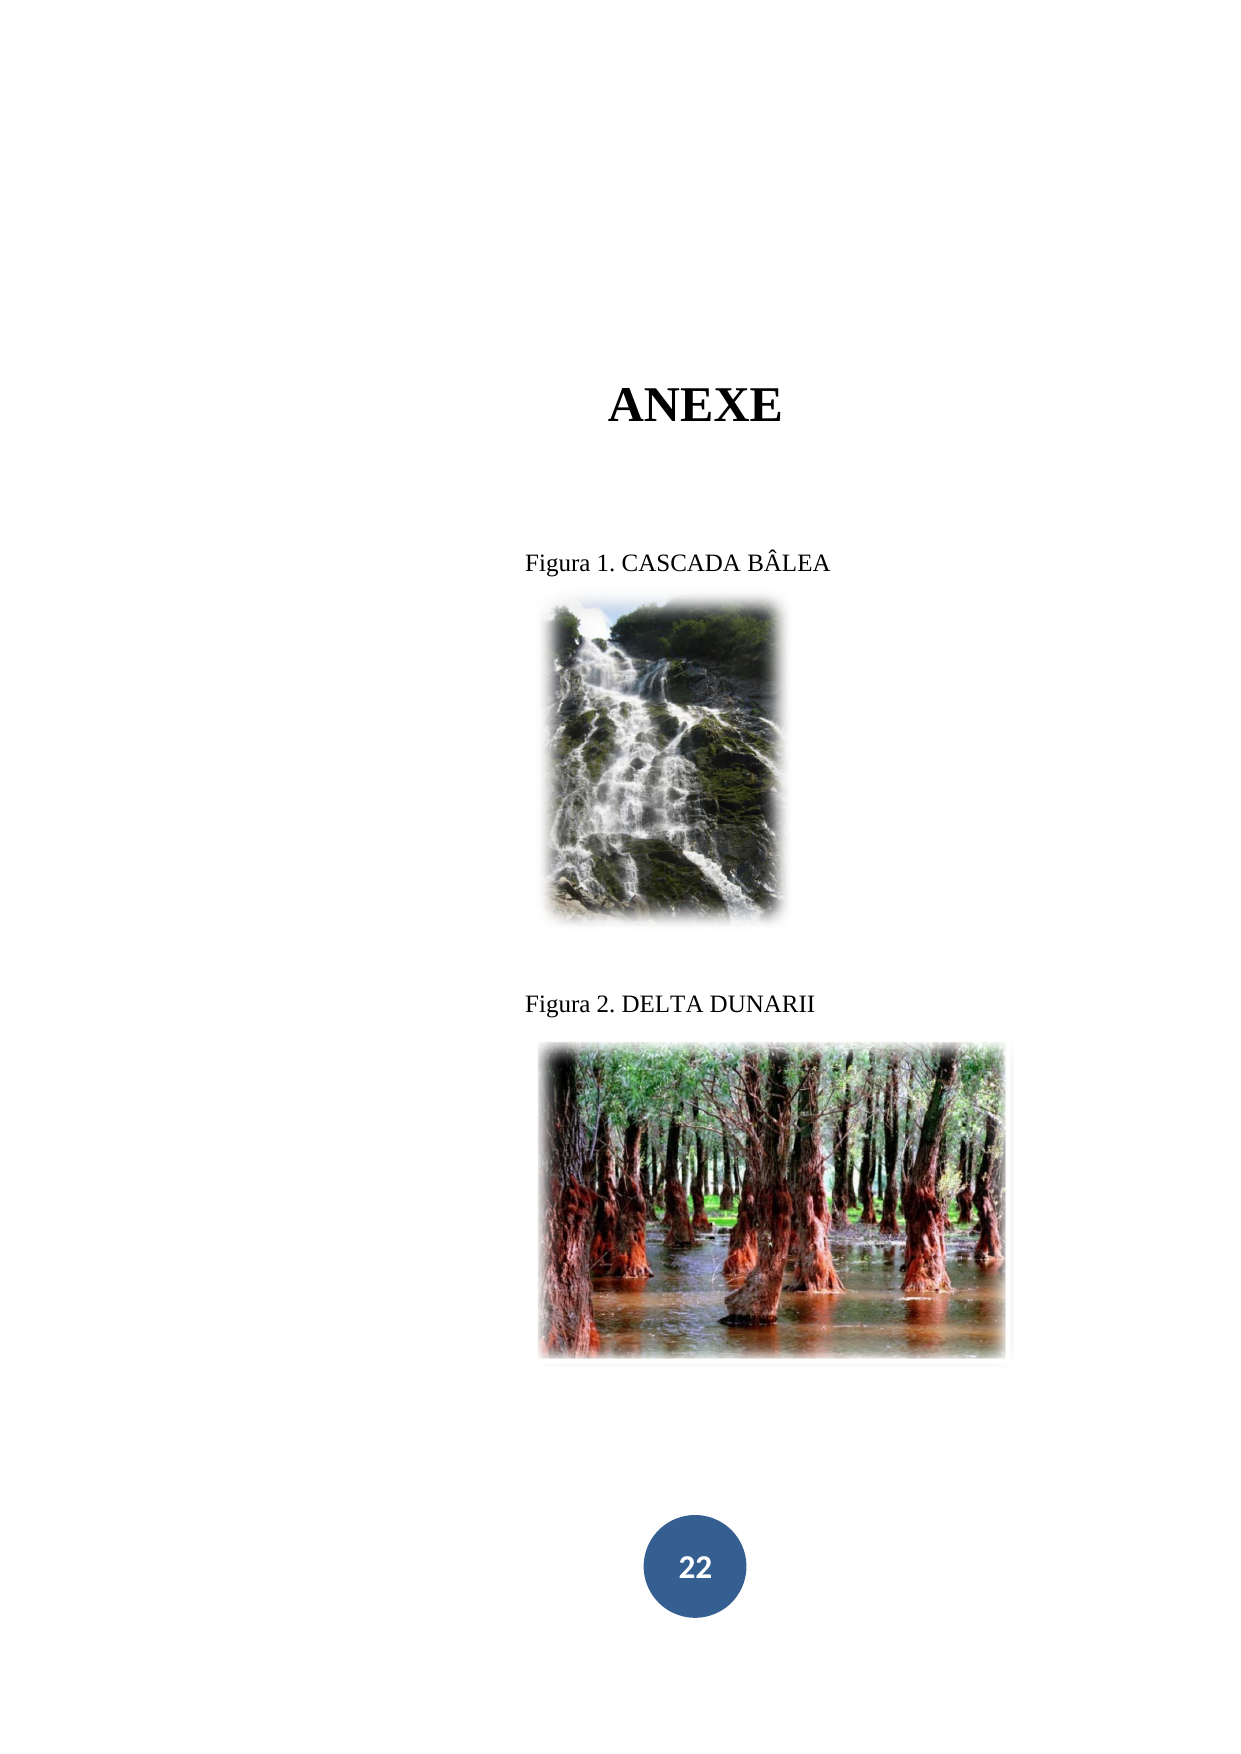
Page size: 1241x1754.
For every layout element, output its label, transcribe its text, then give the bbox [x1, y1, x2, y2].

list Figura 2. DELTA DUNARII [525, 989, 940, 1018]
picture [557, 1061, 990, 1343]
subtitle ANEXE [450, 375, 940, 432]
list Figura 1. CASCADA BÂLEA [525, 548, 940, 577]
picture [566, 619, 763, 901]
